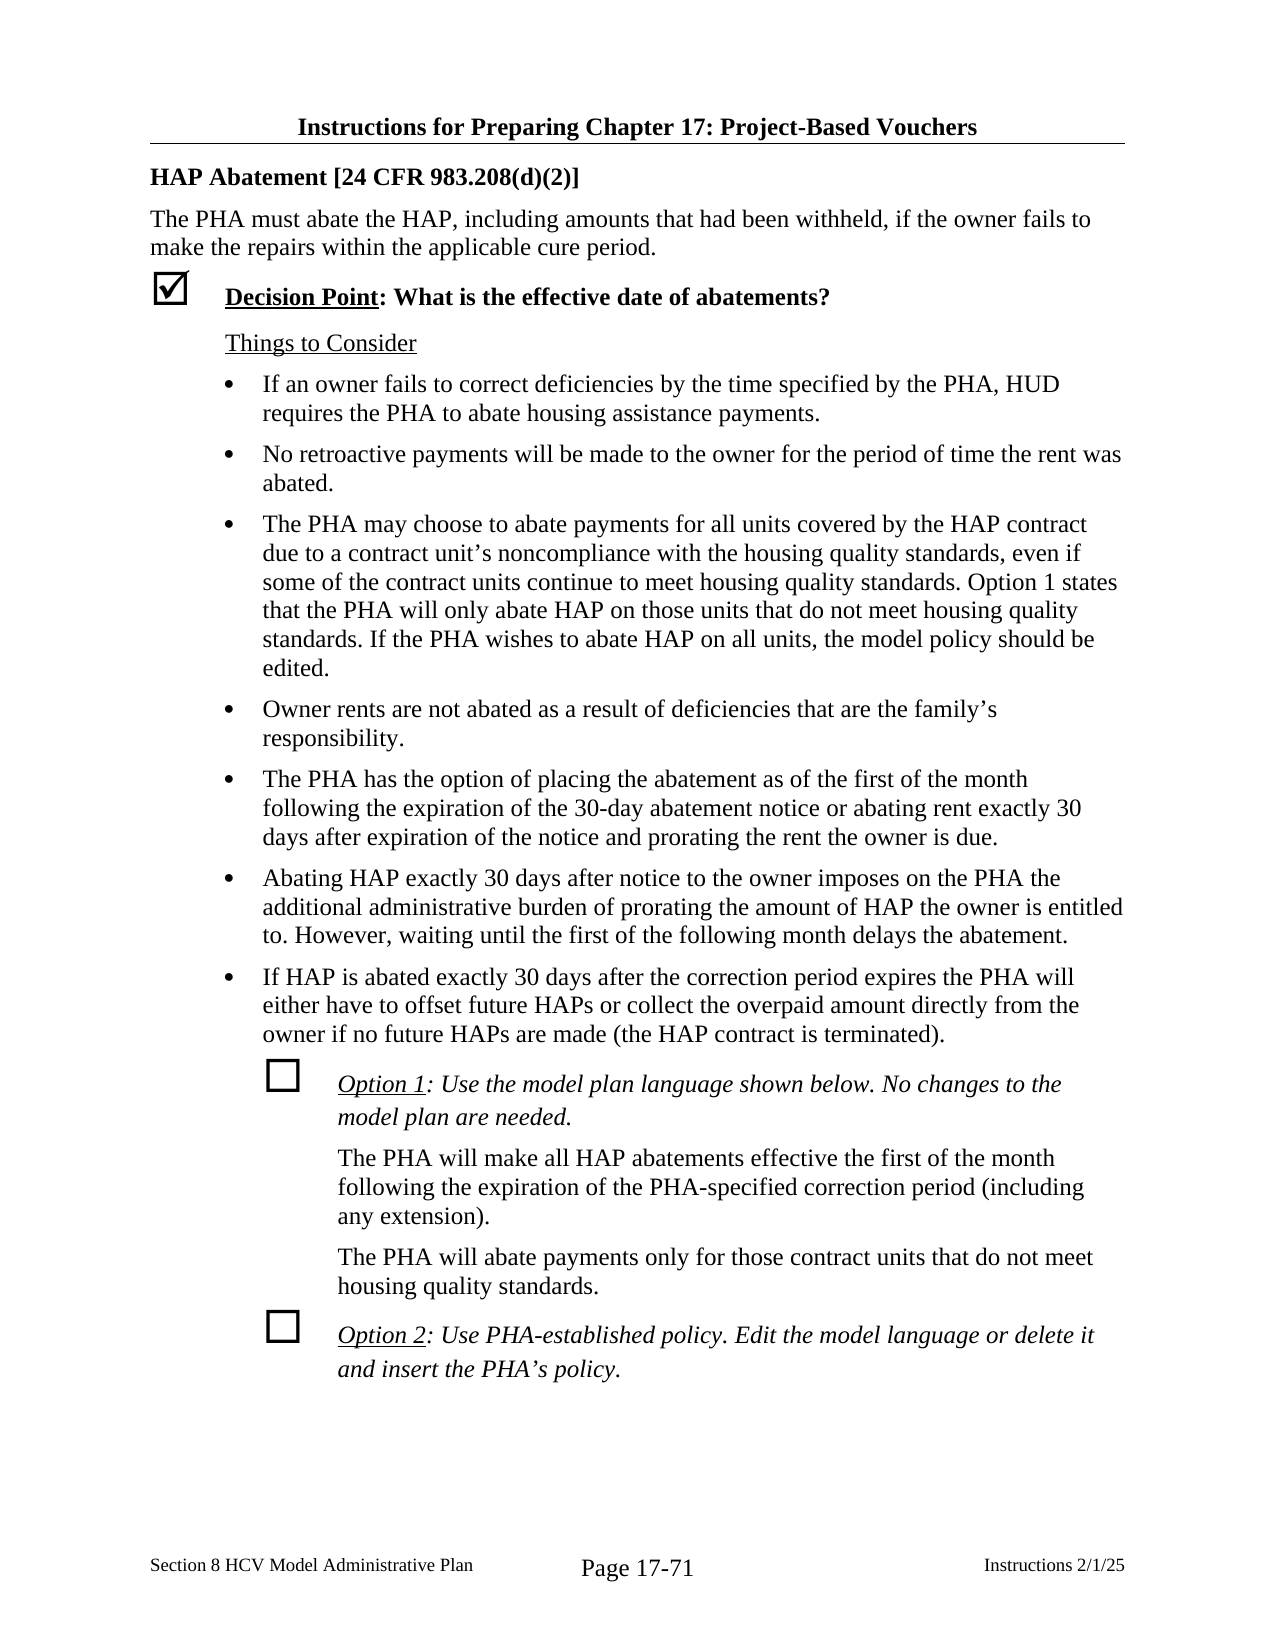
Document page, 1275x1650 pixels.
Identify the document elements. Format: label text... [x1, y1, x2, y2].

text Option 1: Use the model plan language shown below. No changes to the model plan are needed. [262, 1060, 1125, 1131]
list No retroactive payments will be made to the owner for the period of time the rent was abated. [225, 439, 1125, 497]
list The PHA may choose to abate payments for all units covered by the HAP contract due to a contract unit’s noncompliance with the housing quality standards, even if some of the contract units continue to meet housing quality standards. Option 1 states that the PHA will only abate HAP on those units that do not meet housing quality standards. If the PHA wishes to abate HAP on all units, the model policy should be edited. [225, 509, 1125, 682]
text HAP Abatement [24 CFR 983.208(d)(2)] [150, 162, 1125, 191]
list If HAP is abated exactly 30 days after the correction period expires the PHA will either have to offset future HAPs or collect the overpaid amount directly from the owner if no future HAPs are made (the HAP contract is terminated). [225, 962, 1125, 1048]
list The PHA has the option of placing the abatement as of the first of the month following the expiration of the 30-day abatement notice or abating rent exactly 30 days after expiration of the notice and prorating the rent the owner is due. [225, 764, 1125, 850]
list Owner rents are not abated as a result of deficiencies that are the family’s responsibility. [225, 694, 1125, 752]
text Things to Consider [225, 328, 1125, 357]
text The PHA will make all HAP abatements effective the first of the month following the expiration of the PHA-specified correction period (including any extension). [337, 1143, 1125, 1229]
list If an owner fails to correct deficiencies by the time specified by the PHA, HUD requires the PHA to abate housing assistance payments. [225, 369, 1125, 427]
text The PHA will abate payments only for those contract units that do not meet housing quality standards. [337, 1242, 1125, 1299]
text The PHA must abate the HAP, including amounts that had been withheld, if the owner fails to make the repairs within the applicable cure period. [150, 204, 1125, 261]
list Abating HAP exactly 30 days after notice to the owner imposes on the PHA the additional administrative burden of prorating the amount of HAP the owner is entitled to. However, waiting until the first of the following month delays the abatement. [225, 863, 1125, 949]
text Decision Point: What is the effective date of abatements? [150, 274, 1125, 315]
text Option 2: Use PHA-established policy. Edit the model language or delete it and insert the PHA’s policy. [262, 1312, 1125, 1382]
